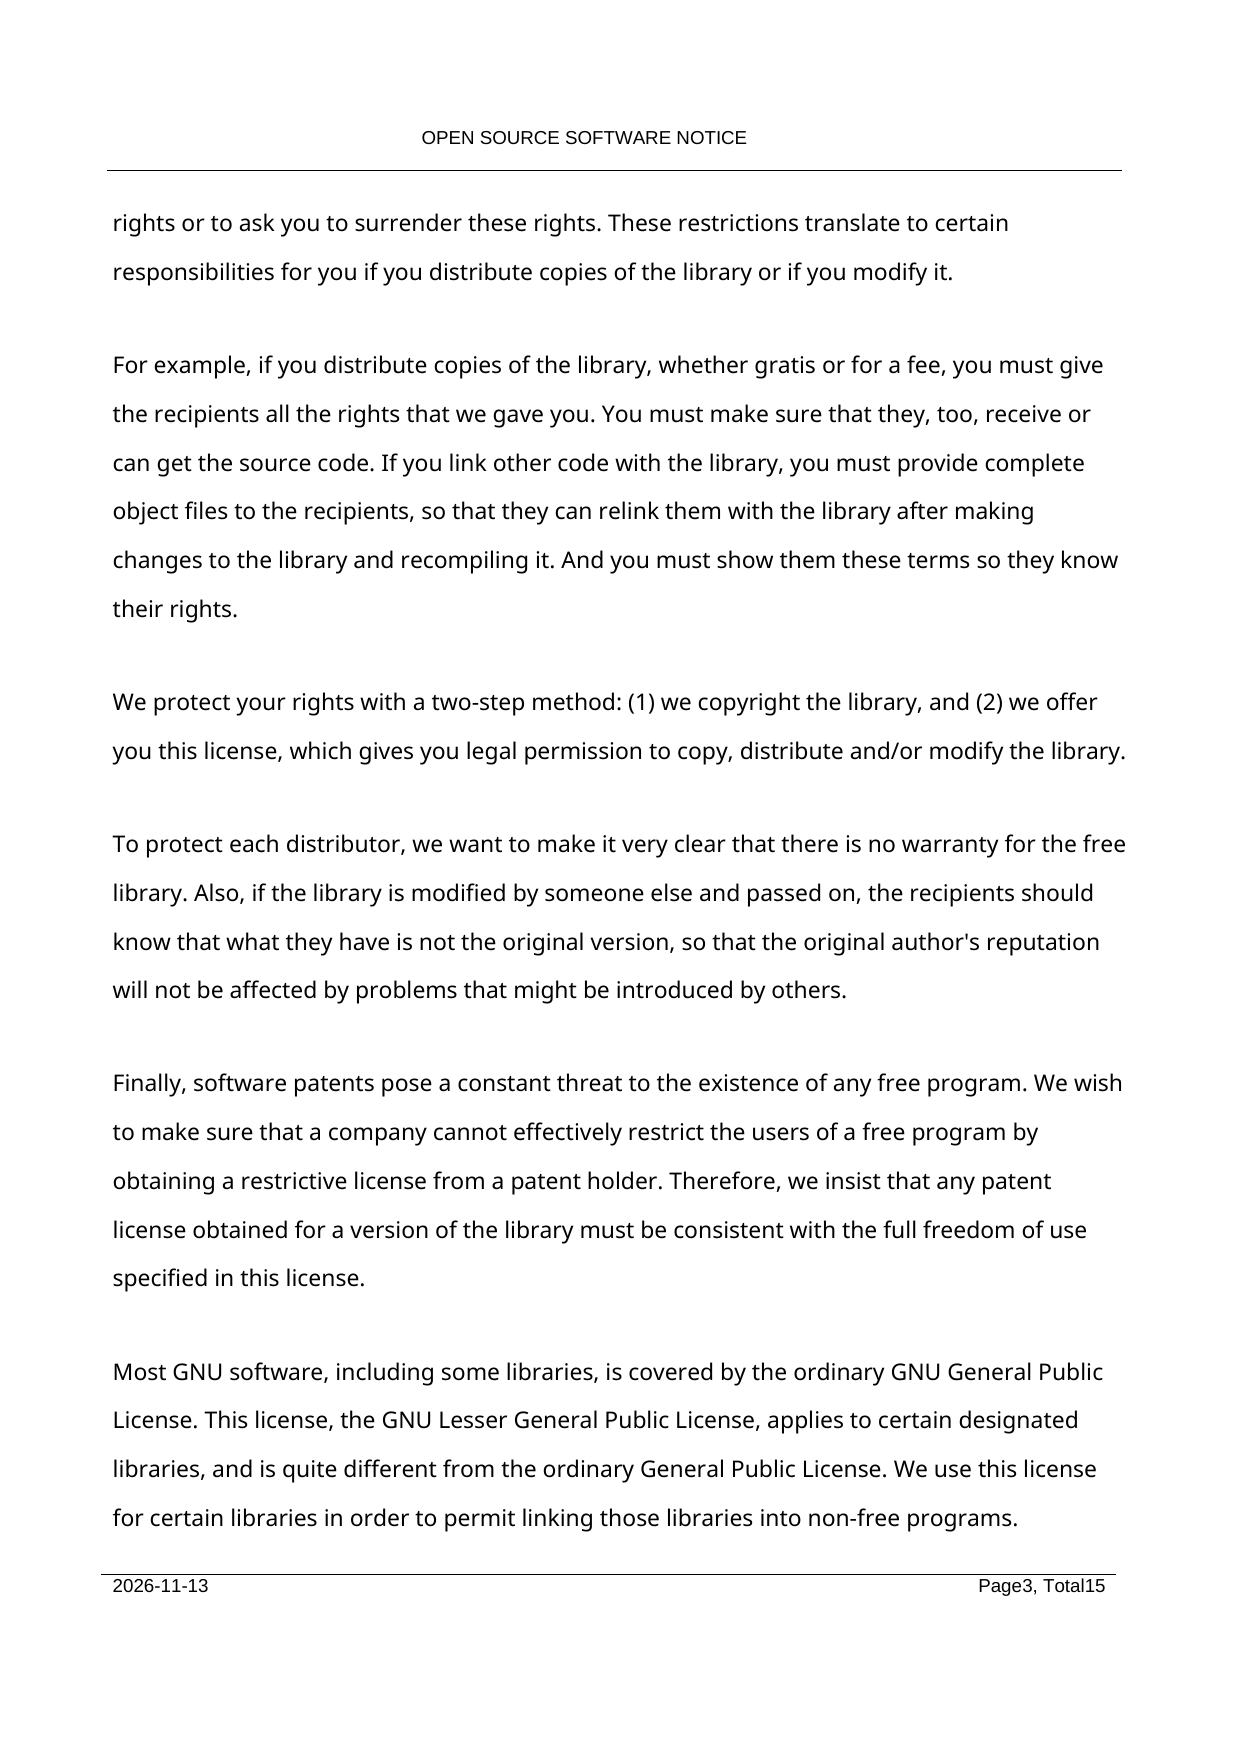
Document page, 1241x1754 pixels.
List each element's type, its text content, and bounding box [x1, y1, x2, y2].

text To protect each distributor, we want to make it very clear that there is no warranty for the free library. Also, if the library is modified by someone else and passed on, the recipients should know that what they have is not the original version, so that the original author's reputation will not be affected by problems that might be introduced by others. [112, 827, 1128, 1006]
text Most GNU software, including some libraries, is covered by the ordinary GNU General Public License. This license, the GNU Lesser General Public License, applies to certain designated libraries, and is quite different from the ordinary General Public License. We use this license for certain libraries in order to permit linking those libraries into non-free programs. [112, 1355, 1128, 1534]
text For example, if you distribute copies of the library, whether gratis or for a fee, you must give the recipients all the rights that we gave you. You must make sure that they, too, receive or can get the source code. If you link other code with the library, you must provide complete object files to the recipients, so that they can relink them with the library after making changes to the library and recompiling it. And you must show them these terms so they know their rights. [112, 348, 1128, 624]
text Finally, software patents pose a constant threat to the existence of any free program. We wish to make sure that a company cannot effectively restrict the users of a free program by obtaining a restrictive license from a patent holder. Therefore, we insist that any patent license obtained for a version of the library must be consistent with the full freedom of use specified in this license. [112, 1067, 1128, 1294]
text We protect your rights with a two-step method: (1) we copyright the library, and (2) we offer you this license, which gives you legal permission to copy, distribute and/or modify the library. [112, 685, 1128, 767]
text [112, 206, 1128, 288]
